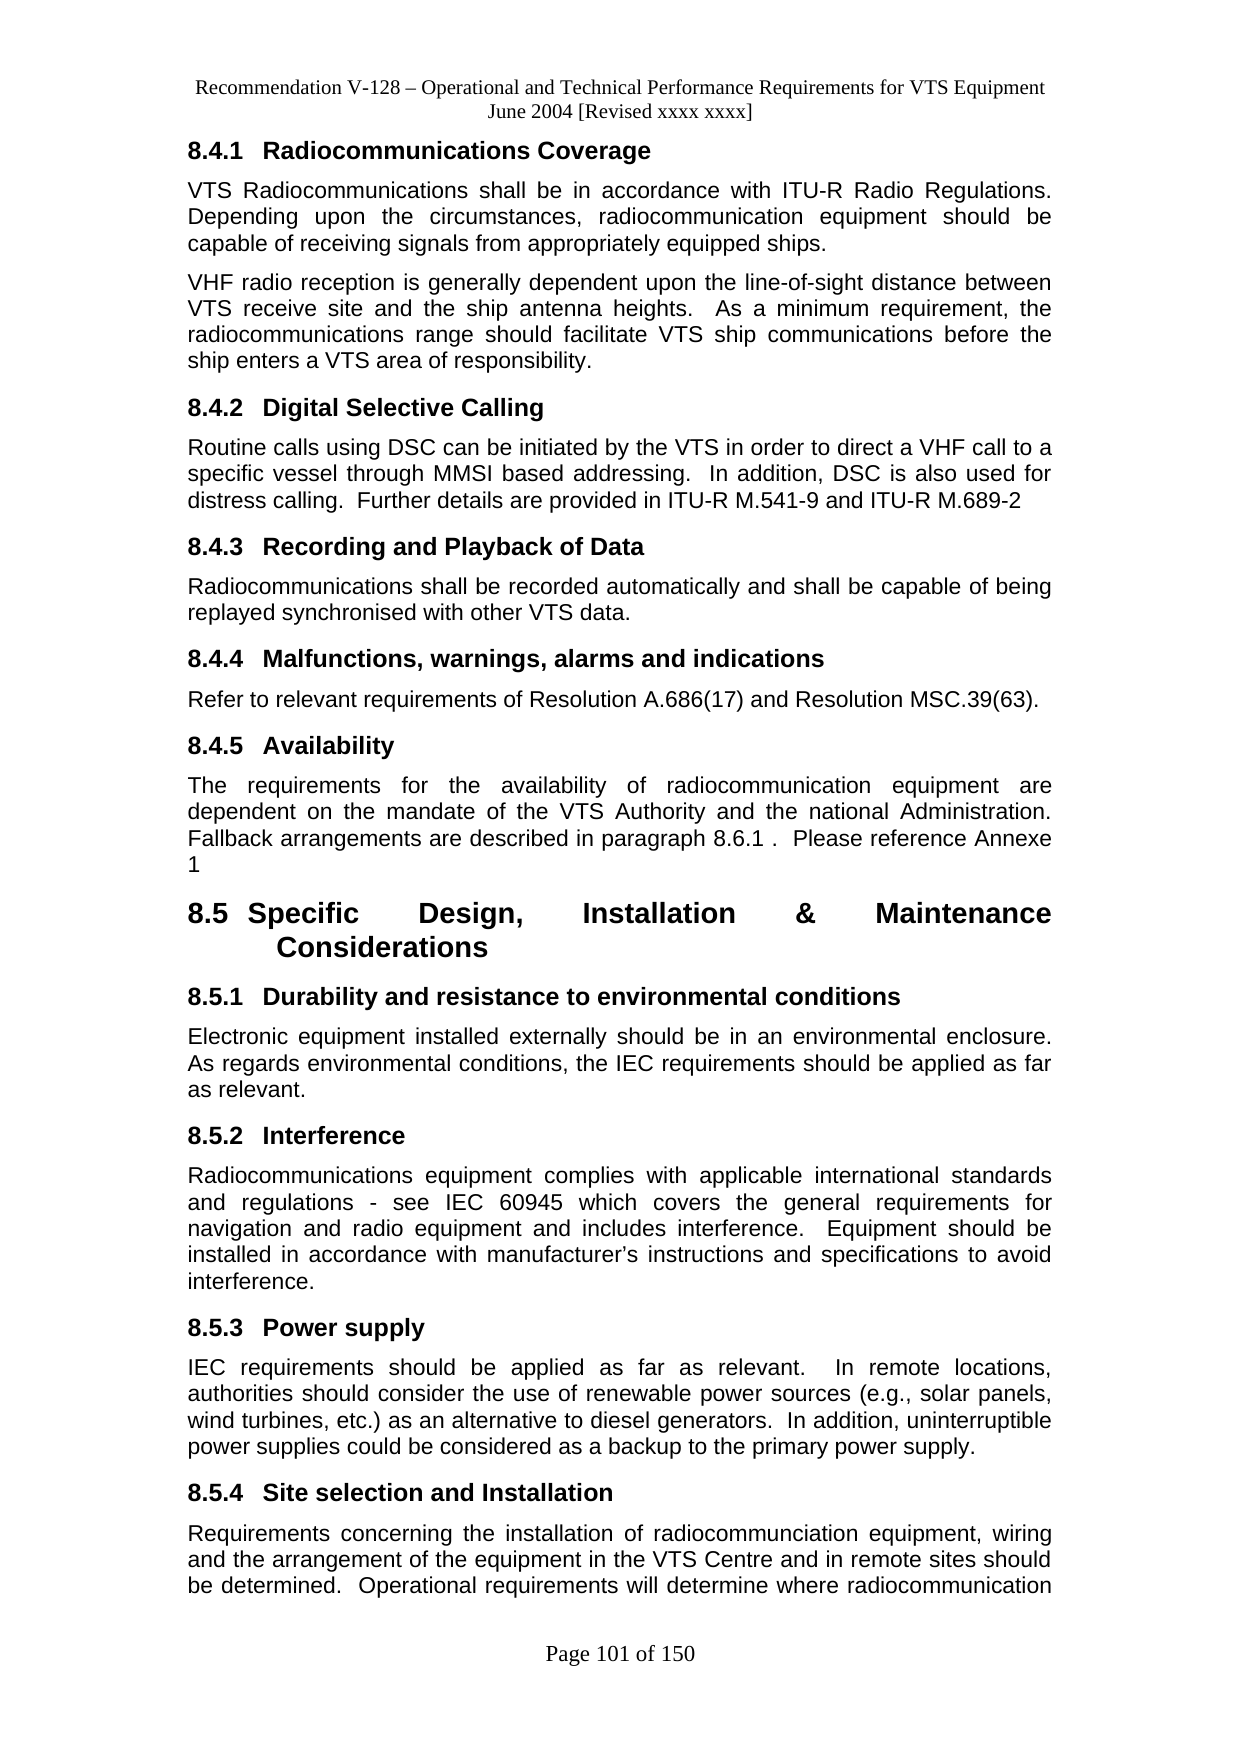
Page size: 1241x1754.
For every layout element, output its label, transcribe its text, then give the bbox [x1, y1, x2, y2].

text Refer to relevant requirements of Resolution A.686(17) and Resolution MSC.39(63). [187, 686, 1053, 712]
text VHF radio reception is generally dependent upon the line-of-sight distance between VTS receive site and the ship antenna heights. As a minimum requirement, the radiocommunications range should facilitate VTS ship communications before the ship enters a VTS area of responsibility. [187, 268, 1053, 374]
subtitle Interference [187, 1121, 1053, 1150]
subtitle Malfunctions, warnings, alarms and indications [187, 644, 1053, 673]
text VTS Radiocommunications shall be in accordance with ITU-R Radio Regulations. Depending upon the circumstances, radiocommunication equipment should be capable of receiving signals from appropriately equipped ships. [187, 177, 1053, 256]
subtitle Digital Selective Calling [187, 393, 1053, 421]
text Routine calls using DSC can be initiated by the VTS in order to direct a VHF call to a specific vessel through MMSI based addressing. In addition, DSC is also used for distress calling. Further details are provided in ITU-R M.541-9 and ITU-R M.689-2 [187, 434, 1053, 513]
text The requirements for the availability of radiocommunication equipment are dependent on the mandate of the VTS Authority and the national Administration. Fallback arrangements are described in paragraph 8.6.1 . Please reference Annexe 1 [187, 772, 1053, 877]
subtitle Power supply [187, 1313, 1053, 1342]
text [187, 1519, 1053, 1598]
subtitle Specific Design, Installation & Maintenance Considerations [187, 896, 1053, 963]
text Electronic equipment installed externally should be in an environmental enclosure. As regards environmental conditions, the IEC requirements should be applied as far as relevant. [187, 1023, 1053, 1102]
text IEC requirements should be applied as far as relevant. In remote locations, authorities should consider the use of renewable power sources (e.g., solar panels, wind turbines, etc.) as an alternative to diesel generators. In addition, uninterruptible power supplies could be considered as a backup to the primary power supply. [187, 1354, 1053, 1459]
text Radiocommunications shall be recorded automatically and shall be capable of being replayed synchronised with other VTS data. [187, 573, 1053, 626]
text Radiocommunications equipment complies with applicable international standards and regulations - see IEC 60945 which covers the general requirements for navigation and radio equipment and includes interference. Equipment should be installed in accordance with manufacturer’s instructions and specifications to avoid interference. [187, 1162, 1053, 1294]
subtitle Recording and Playback of Data [187, 532, 1053, 560]
subtitle Site selection and Installation [187, 1478, 1053, 1507]
subtitle Availability [187, 731, 1053, 759]
subtitle Durability and resistance to environmental conditions [187, 982, 1053, 1011]
subtitle Radiocommunications Coverage [187, 136, 1053, 164]
